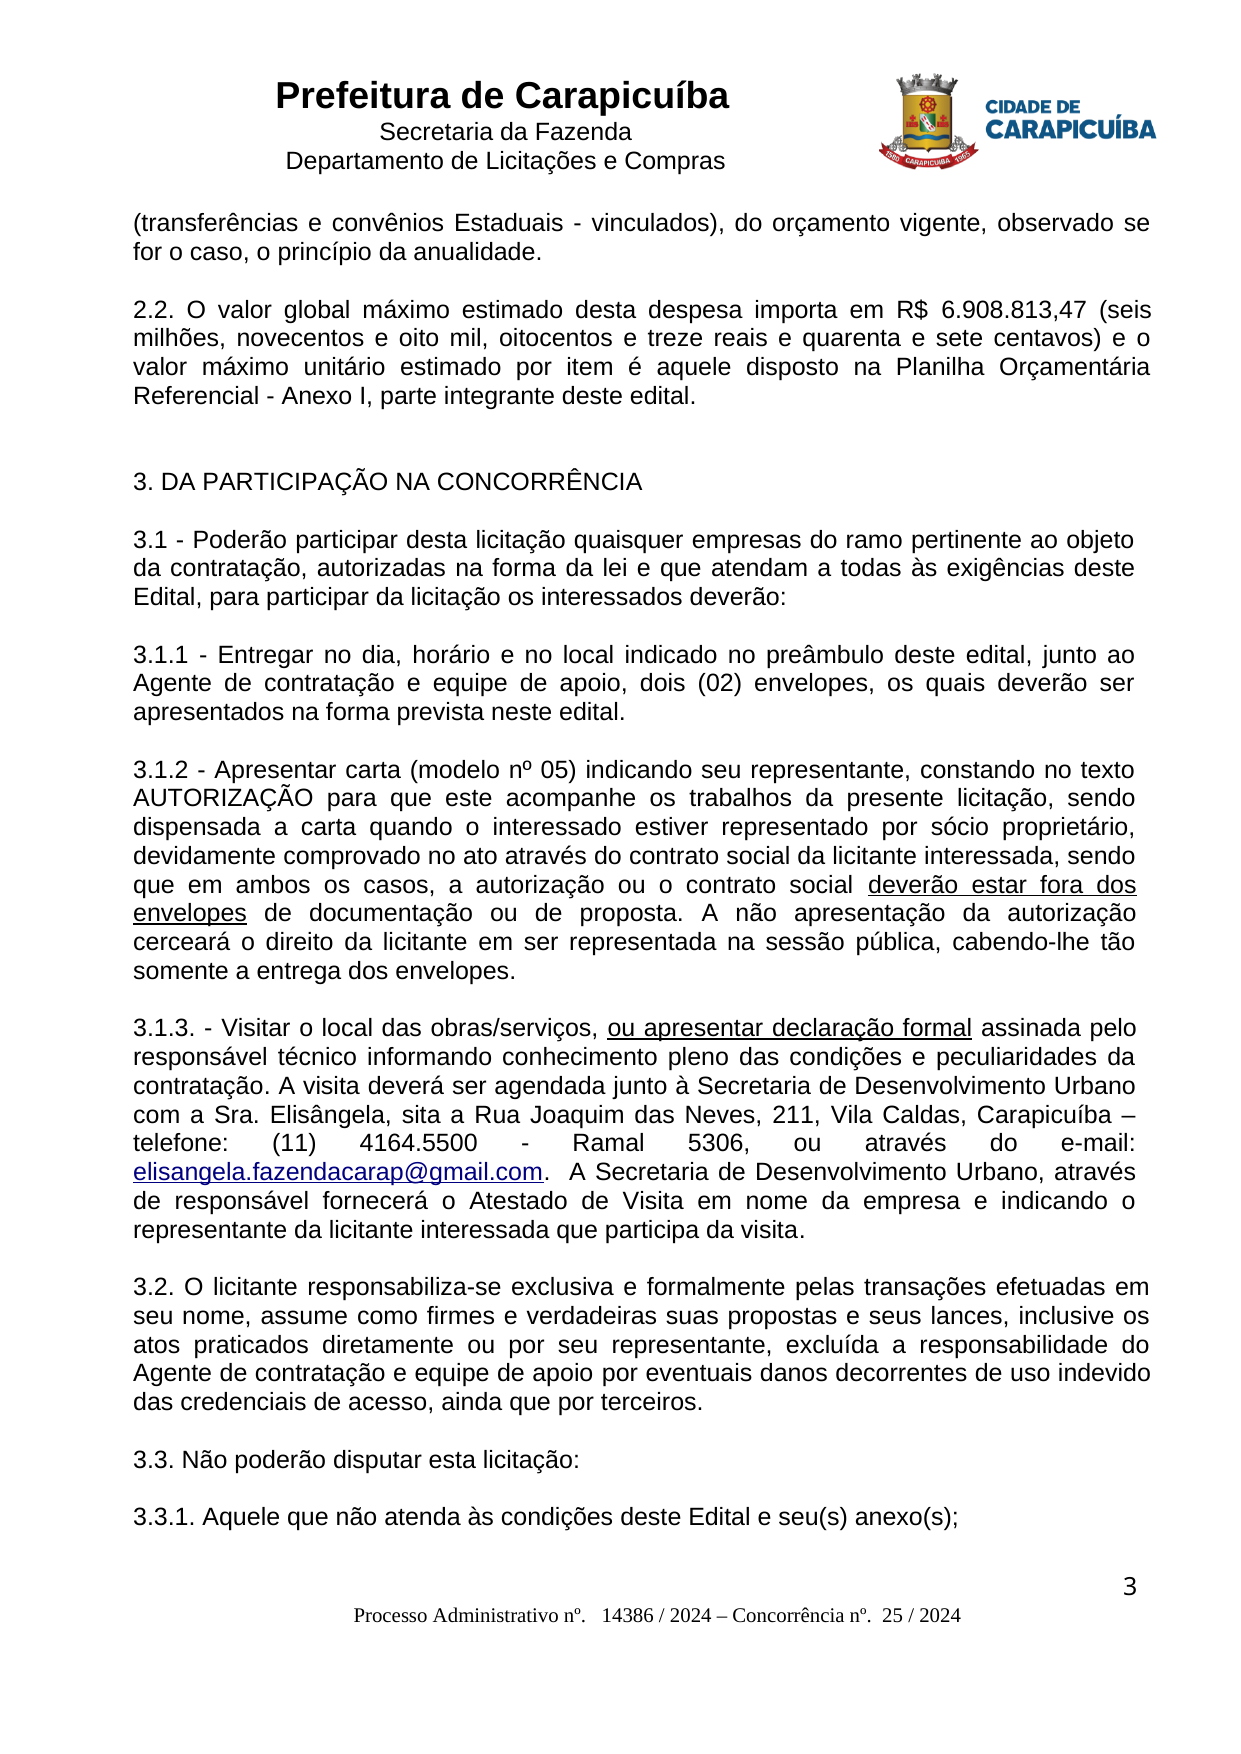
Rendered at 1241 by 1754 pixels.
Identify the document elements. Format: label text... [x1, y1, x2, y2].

picture [877, 65, 1159, 172]
text 3.1.2 - Apresentar carta (modelo nº 05) indicando seu representante, constando no texto AUTORIZAÇÃO para que este acompanhe os trabalhos da presente licitação, sendo dispensada a carta quando o interessado estiver representado por sócio proprietário, devidamente comprovado no ato através do contrato social da licitante interessada, sendo que em ambos os casos, a autorização ou o contrato social deverão estar fora dos envelopes de documentação ou de proposta. A não apresentação da autorização cerceará o direito da licitante em ser representada na sessão pública, cabendo-lhe tão somente a entrega dos envelopes. [133, 755, 1137, 985]
text 3.2. O licitante responsabiliza-se exclusiva e formalmente pelas transações efetuadas em seu nome, assume como firmes e verdadeiras suas propostas e seus lances, inclusive os atos praticados diretamente ou por seu representante, excluída a responsabilidade do Agente de contratação e equipe de apoio por eventuais danos decorrentes de uso indevido das credenciais de acesso, ainda que por terceiros. [133, 1272, 1152, 1416]
text 3.1.1 - Entregar no dia, horário e no local indicado no preâmbulo deste edital, junto ao Agente de contratação e equipe de apoio, dois (02) envelopes, os quais deverão ser apresentados na forma prevista neste edital. [133, 640, 1137, 726]
text 3. DA PARTICIPAÇÃO NA CONCORRÊNCIA [133, 467, 1152, 496]
text 3.3. Não poderão disputar esta licitação: [133, 1445, 1152, 1473]
text 2.2. O valor global máximo estimado desta despesa importa em R$ 6.908.813,47 (seis milhões, novecentos e oito mil, oitocentos e treze reais e quarenta e sete centavos) e o valor máximo unitário estimado por item é aquele disposto na Planilha Orçamentária Referencial - Anexo I, parte integrante deste edital. [133, 295, 1152, 410]
text 3.1 - Poderão participar desta licitação quaisquer empresas do ramo pertinente ao objeto da contratação, autorizadas na forma da lei e que atendam a todas às exigências deste Edital, para participar da licitação os interessados deverão: [133, 525, 1137, 611]
text 3.3.1. Aquele que não atenda às condições deste Edital e seu(s) anexo(s); [133, 1502, 1152, 1531]
text 3.1.3. - Visitar o local das obras/serviços, ou apresentar declaração formal assinada pelo responsável técnico informando conhecimento pleno das condições e peculiaridades da contratação. A visita deverá ser agendada junto à Secretaria de Desenvolvimento Urbano com a Sra. Elisângela, sita a Rua Joaquim das Neves, 211, Vila Caldas, Carapicuíba – telefone: (11) 4164.5500 - Ramal 5306, ou através do e-mail: elisangela.fazendacarap@gmail.com. A Secretaria de Desenvolvimento Urbano, através de responsável fornecerá o Atestado de Visita em nome da empresa e indicando o representante da licitante interessada que participa da visita. [133, 1013, 1137, 1243]
